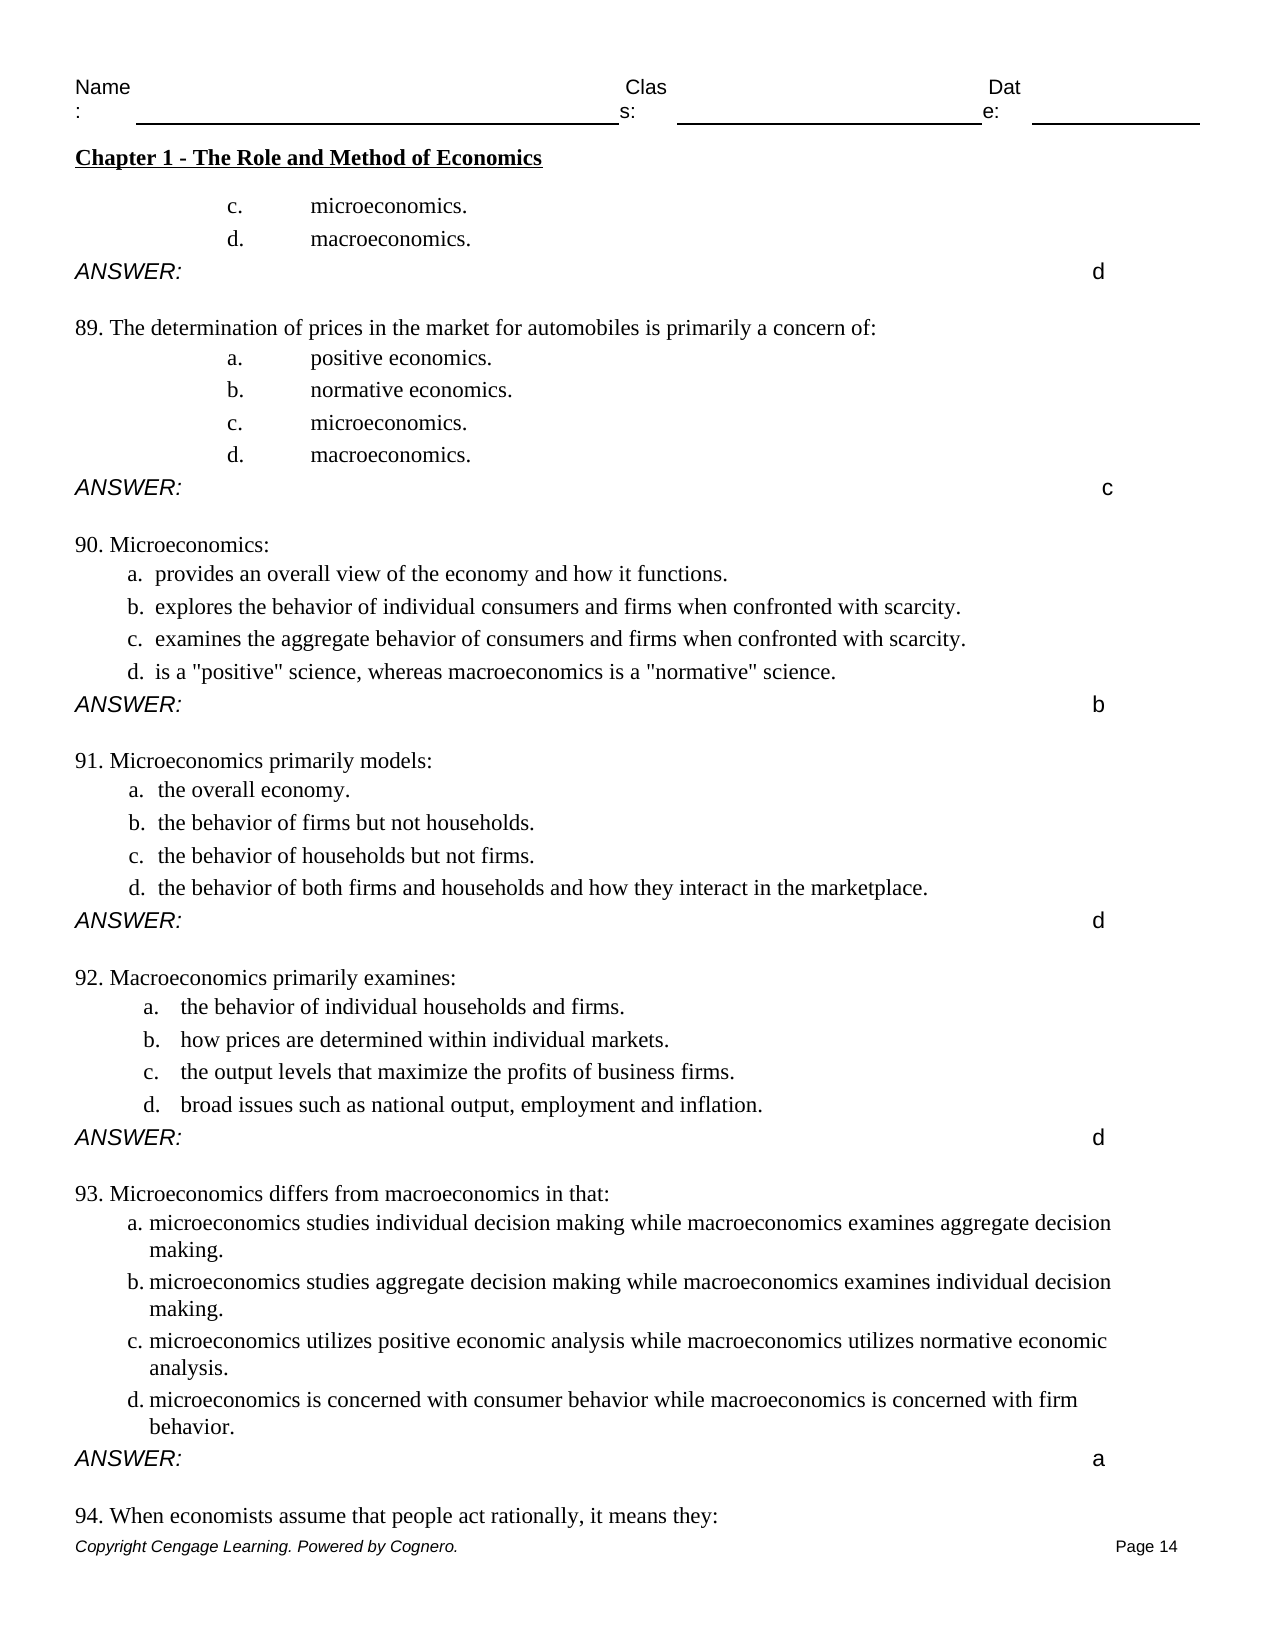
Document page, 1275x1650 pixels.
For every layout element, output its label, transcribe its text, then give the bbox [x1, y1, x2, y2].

table_header 90. ​Microeconomics: [75, 531, 1200, 720]
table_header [75, 189, 1200, 287]
table_header 91. ​Microeconomics primarily models: [75, 747, 1200, 937]
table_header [75, 1502, 1200, 1528]
table_header 89. ​The determination of prices in the market for automobiles is primarily a concern of: [75, 314, 1200, 504]
table_header 92. ​Macroeconomics primarily examines: [75, 964, 1200, 1153]
table_header 93. ​Microeconomics differs from macroeconomics in that: [75, 1180, 1200, 1475]
